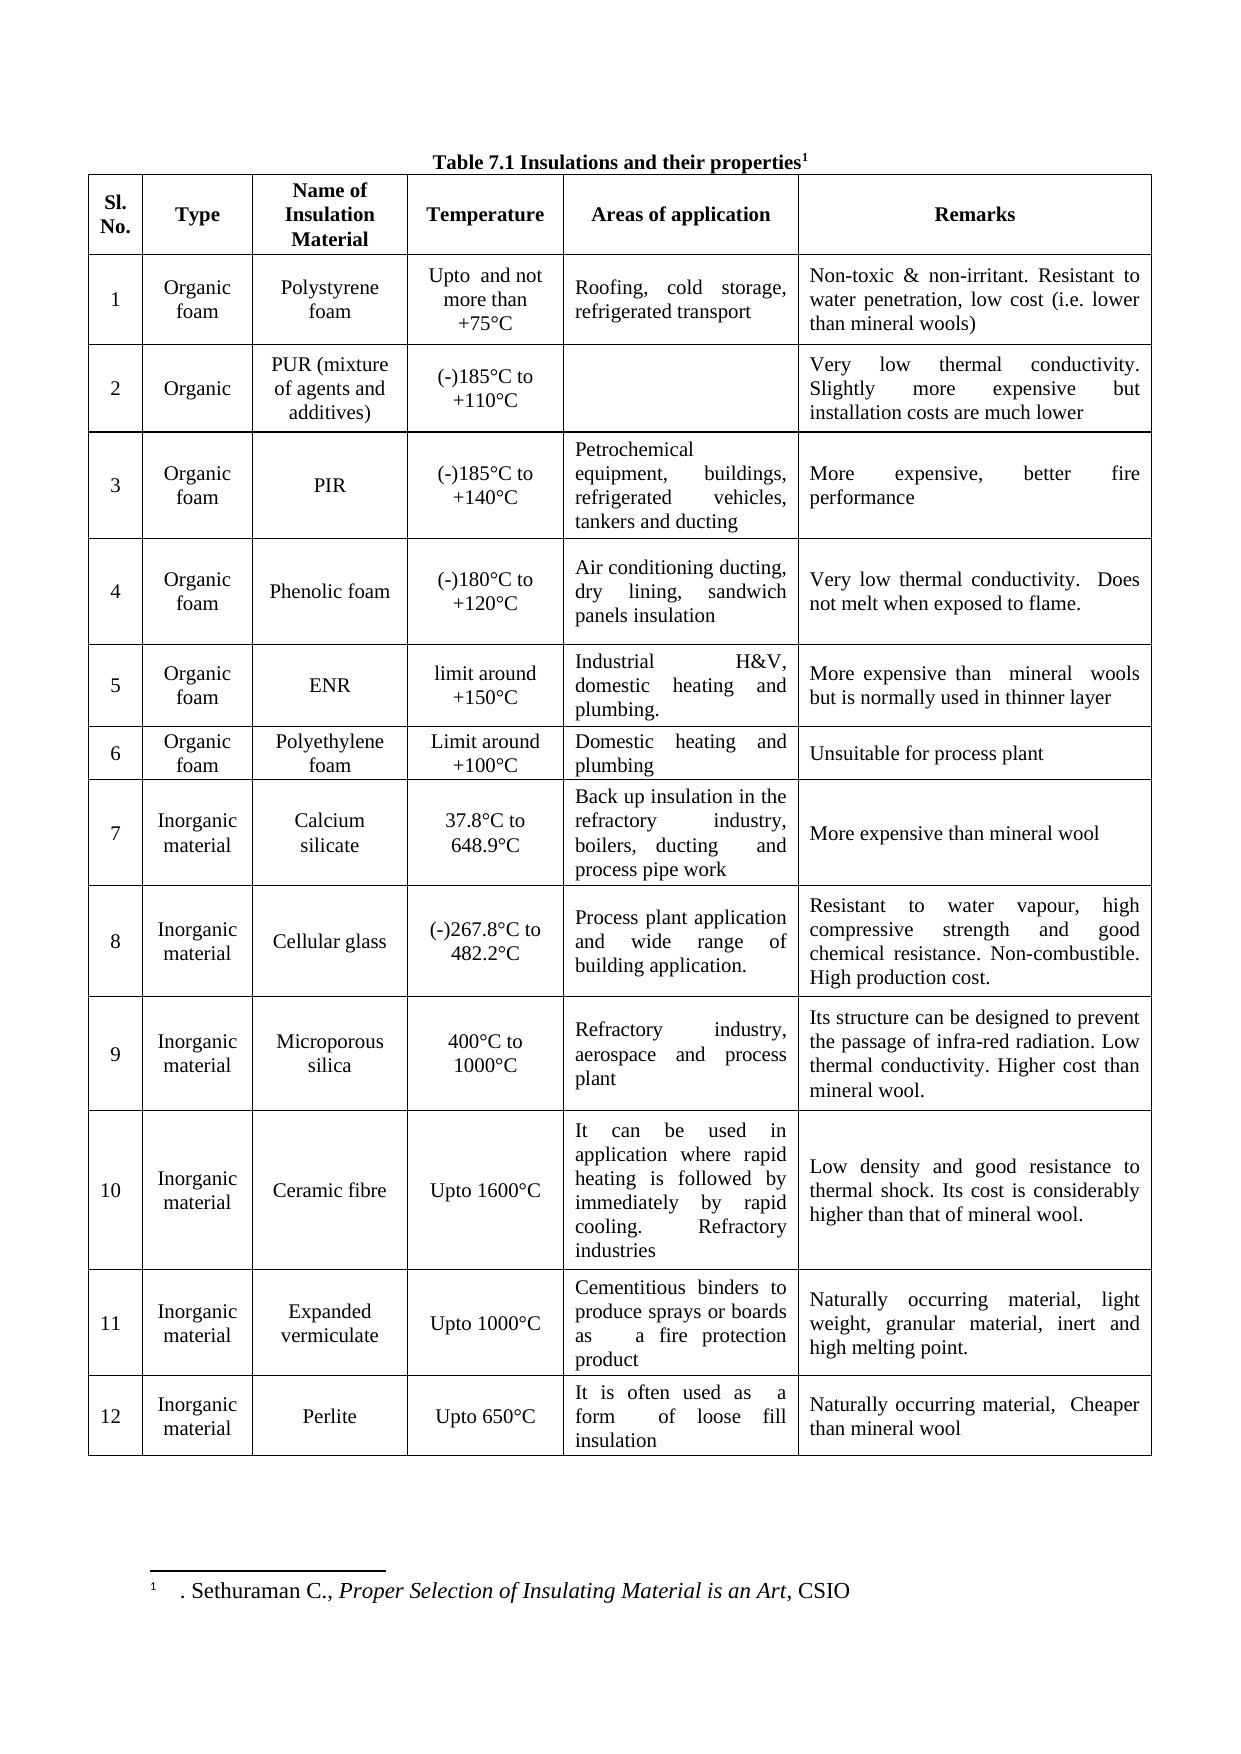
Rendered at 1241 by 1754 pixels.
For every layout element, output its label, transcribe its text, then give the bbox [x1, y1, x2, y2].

table_cell Phenolic foam [253, 539, 407, 644]
table_cell Expanded vermiculate [253, 1270, 407, 1375]
table_header Name of Insulation Material [253, 175, 407, 254]
table_cell (-)267.8°C to 482.2°C [408, 886, 563, 996]
table_cell Cementitious binders to produce sprays or boards as a fire protection product [564, 1270, 798, 1375]
table_cell Non-toxic & non-irritant. Resistant to water penetration, low cost (i.e. lower than mineral wools) [799, 255, 1151, 343]
table_cell Naturally occurring material, light weight, granular material, inert and high melting point. [799, 1270, 1151, 1375]
table_cell 400°C to 1000°C [408, 997, 563, 1110]
table_cell Upto 1600°C [408, 1111, 563, 1269]
table_cell 7 [89, 780, 142, 885]
table_cell Inorganic material [143, 1270, 252, 1375]
table_cell More expensive than mineral wools but is normally used in thinner layer [799, 645, 1151, 726]
text Table 7.1 Insulations and their properties [150, 150, 1090, 174]
table_cell PIR [253, 433, 407, 538]
table_cell 3 [89, 433, 142, 538]
table_cell 12 [89, 1376, 142, 1455]
table_cell Roofing, cold storage, refrigerated transport [564, 255, 798, 343]
table_header Temperature [408, 175, 563, 254]
table_cell It can be used in application where rapid heating is followed by immediately by rapid cooling. Refractory industries [564, 1111, 798, 1269]
table_cell 5 [89, 645, 142, 726]
table_cell [564, 345, 798, 431]
table_cell Organic [143, 345, 252, 431]
table_cell 4 [89, 539, 142, 644]
table_cell Calcium silicate [253, 780, 407, 885]
table_cell Very low thermal conductivity. Slightly more expensive but installation costs are much lower [799, 345, 1151, 431]
table_cell Organic foam [143, 539, 252, 644]
table_cell 8 [89, 886, 142, 996]
table_cell It is often used as a form of loose fill insulation [564, 1376, 798, 1455]
table_cell Inorganic material [143, 780, 252, 885]
table_cell Polyethylene foam [253, 727, 407, 779]
table_cell Microporous silica [253, 997, 407, 1110]
table_cell 1 [89, 255, 142, 343]
table_cell (-)180°C to +120°C [408, 539, 563, 644]
table_cell 10 [89, 1111, 142, 1269]
table_cell Limit around +100°C [408, 727, 563, 779]
table_cell Inorganic material [143, 1111, 252, 1269]
table_cell Inorganic material [143, 1376, 252, 1455]
table_header Remarks [799, 175, 1151, 254]
table_cell Refractory industry, aerospace and process plant [564, 997, 798, 1110]
table_cell More expensive than mineral wool [799, 780, 1151, 885]
table_cell Its structure can be designed to prevent the passage of infra-red radiation. Low thermal conductivity. Higher cost than mineral wool. [799, 997, 1151, 1110]
table_cell Organic foam [143, 433, 252, 538]
table_cell limit around +150°C [408, 645, 563, 726]
table_cell (-)185°C to +110°C [408, 345, 563, 431]
table_cell 6 [89, 727, 142, 779]
table_cell Unsuitable for process plant [799, 727, 1151, 779]
table_cell Naturally occurring material, Cheaper than mineral wool [799, 1376, 1151, 1455]
table_cell Very low thermal conductivity. Does not melt when exposed to flame. [799, 539, 1151, 644]
table_cell Upto 1000°C [408, 1270, 563, 1375]
table_cell Inorganic material [143, 997, 252, 1110]
table_cell Perlite [253, 1376, 407, 1455]
table_cell Upto and not more than +75°C [408, 255, 563, 343]
table_cell Low density and good resistance to thermal shock. Its cost is considerably higher than that of mineral wool. [799, 1111, 1151, 1269]
table_cell 11 [89, 1270, 142, 1375]
table_header Areas of application [564, 175, 798, 254]
table_cell 9 [89, 997, 142, 1110]
table_cell Upto 650°C [408, 1376, 563, 1455]
table_cell Process plant application and wide range of building application. [564, 886, 798, 996]
table_cell Air conditioning ducting, dry lining, sandwich panels insulation [564, 539, 798, 644]
table_cell PUR (mixture of agents and additives) [253, 345, 407, 431]
table_cell (-)185°C to +140°C [408, 433, 563, 538]
table_cell Back up insulation in the refractory industry, boilers, ducting and process pipe work [564, 780, 798, 885]
table_cell Organic foam [143, 255, 252, 343]
table_cell 2 [89, 345, 142, 431]
table_cell Resistant to water vapour, high compressive strength and good chemical resistance. Non-combustible. High production cost. [799, 886, 1151, 996]
table_cell ENR [253, 645, 407, 726]
table_cell Domestic heating and plumbing [564, 727, 798, 779]
table_cell Polystyrene foam [253, 255, 407, 343]
table_cell Cellular glass [253, 886, 407, 996]
table_header Type [143, 175, 252, 254]
table_cell Inorganic material [143, 886, 252, 996]
table_cell Organic foam [143, 645, 252, 726]
table_cell More expensive, better fire performance [799, 433, 1151, 538]
table_header Sl. No. [89, 175, 142, 254]
table_cell Ceramic fibre [253, 1111, 407, 1269]
table_cell Organic foam [143, 727, 252, 779]
table_cell 37.8°C to 648.9°C [408, 780, 563, 885]
table_cell Petrochemical equipment, buildings, refrigerated vehicles, tankers and ducting [564, 433, 798, 538]
table_cell Industrial H&V, domestic heating and plumbing. [564, 645, 798, 726]
